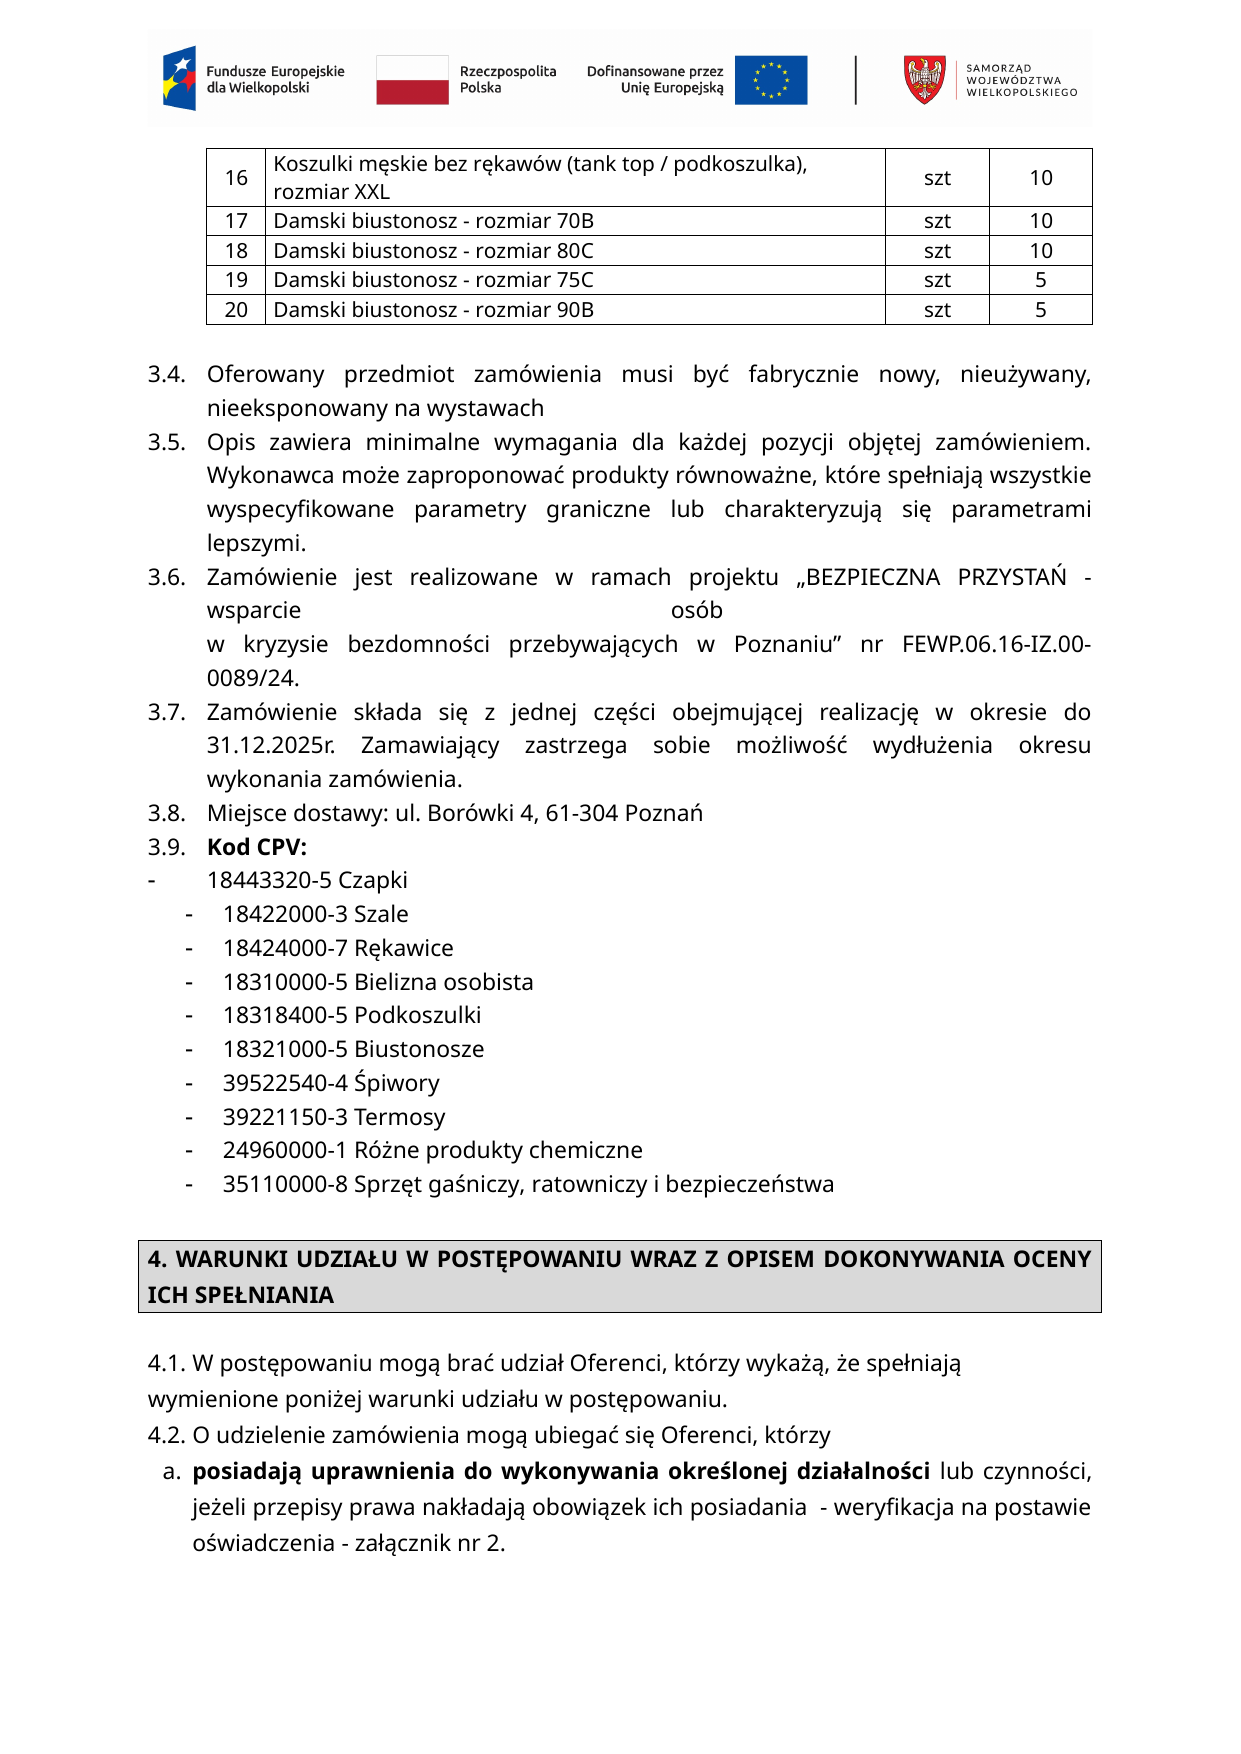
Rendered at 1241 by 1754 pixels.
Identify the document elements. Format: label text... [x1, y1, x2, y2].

list Opis zawiera minimalne wymagania dla każdej pozycji objętej zamówieniem. Wykonawca może zaproponować produkty równoważne, które spełniają wszystkie wyspecyfikowane parametry graniczne lub charakteryzują się parametrami lepszymi. [148, 426, 1093, 558]
list 18321000-5 Biustonosze [185, 1033, 1093, 1064]
table_cell 10 [990, 236, 1092, 264]
table_cell 19 [207, 266, 265, 294]
list 35110000-8 Sprzęt gaśniczy, ratowniczy i bezpieczeństwa [185, 1168, 1093, 1199]
table_cell 17 [207, 207, 265, 235]
table_cell szt [886, 207, 989, 235]
list 39221150-3 Termosy [185, 1101, 1093, 1132]
list 18318400-5 Podkoszulki [185, 999, 1093, 1031]
table_cell 10 [990, 207, 1092, 235]
list posiadają uprawnienia do wykonywania określonej działalności lub czynności, jeżeli przepisy prawa nakładają obowiązek ich posiadania - weryfikacja na postawie oświadczenia - załącznik nr 2. [162, 1455, 1093, 1558]
table_cell Koszulki męskie bez rękawów (tank top / podkoszulka), rozmiar XXL [266, 149, 885, 206]
list 24960000-1 Różne produkty chemiczne [185, 1134, 1093, 1166]
list Zamówienie składa się z jednej części obejmującej realizację w okresie do 31.12.2025r. Zamawiający zastrzega sobie możliwość wydłużenia okresu wykonania zamówienia. [148, 696, 1093, 794]
table_cell szt [886, 236, 989, 264]
table_cell Damski biustonosz - rozmiar 75C [266, 266, 885, 294]
list Zamówienie jest realizowane w ramach projektu „BEZPIECZNA PRZYSTAŃ - wsparcie osób w kryzysie bezdomności przebywających w Poznaniu” nr FEWP.06.16-IZ.00-0089/24. [148, 561, 1093, 693]
table_cell 10 [990, 149, 1092, 206]
list 18443320-5 Czapki [148, 864, 1093, 896]
list 18424000-7 Rękawice [185, 932, 1093, 963]
picture [147, 29, 1093, 127]
table_cell 18 [207, 236, 265, 264]
text 4.1. W postępowaniu mogą brać udział Oferenci, którzy wykażą, że spełniają wymienione poniżej warunki udziału w postępowaniu. [148, 1347, 1093, 1414]
list Oferowany przedmiot zamówienia musi być fabrycznie nowy, nieużywany, nieeksponowany na wystawach [148, 358, 1093, 423]
list 18310000-5 Bielizna osobista [185, 966, 1093, 997]
list 18422000-3 Szale [185, 898, 1093, 929]
table_cell Damski biustonosz - rozmiar 90B [266, 295, 885, 323]
table_cell 5 [990, 295, 1092, 323]
text 4. WARUNKI UDZIAŁU W POSTĘPOWANIU WRAZ Z OPISEM DOKONYWANIA OCENY ICH SPEŁNIANIA [139, 1241, 1101, 1312]
table_cell Damski biustonosz - rozmiar 70B [266, 207, 885, 235]
table_cell szt [886, 149, 989, 206]
table_cell szt [886, 266, 989, 294]
list 39522540-4 Śpiwory [185, 1067, 1093, 1098]
table_cell 16 [207, 149, 265, 206]
table_cell 20 [207, 295, 265, 323]
text 4.2. O udzielenie zamówienia mogą ubiegać się Oferenci, którzy [148, 1419, 1093, 1451]
list Kod CPV: [148, 831, 1093, 862]
table_cell Damski biustonosz - rozmiar 80C [266, 236, 885, 264]
table_cell 5 [990, 266, 1092, 294]
list Miejsce dostawy: ul. Borówki 4, 61-304 Poznań [148, 797, 1093, 828]
table_cell szt [886, 295, 989, 323]
